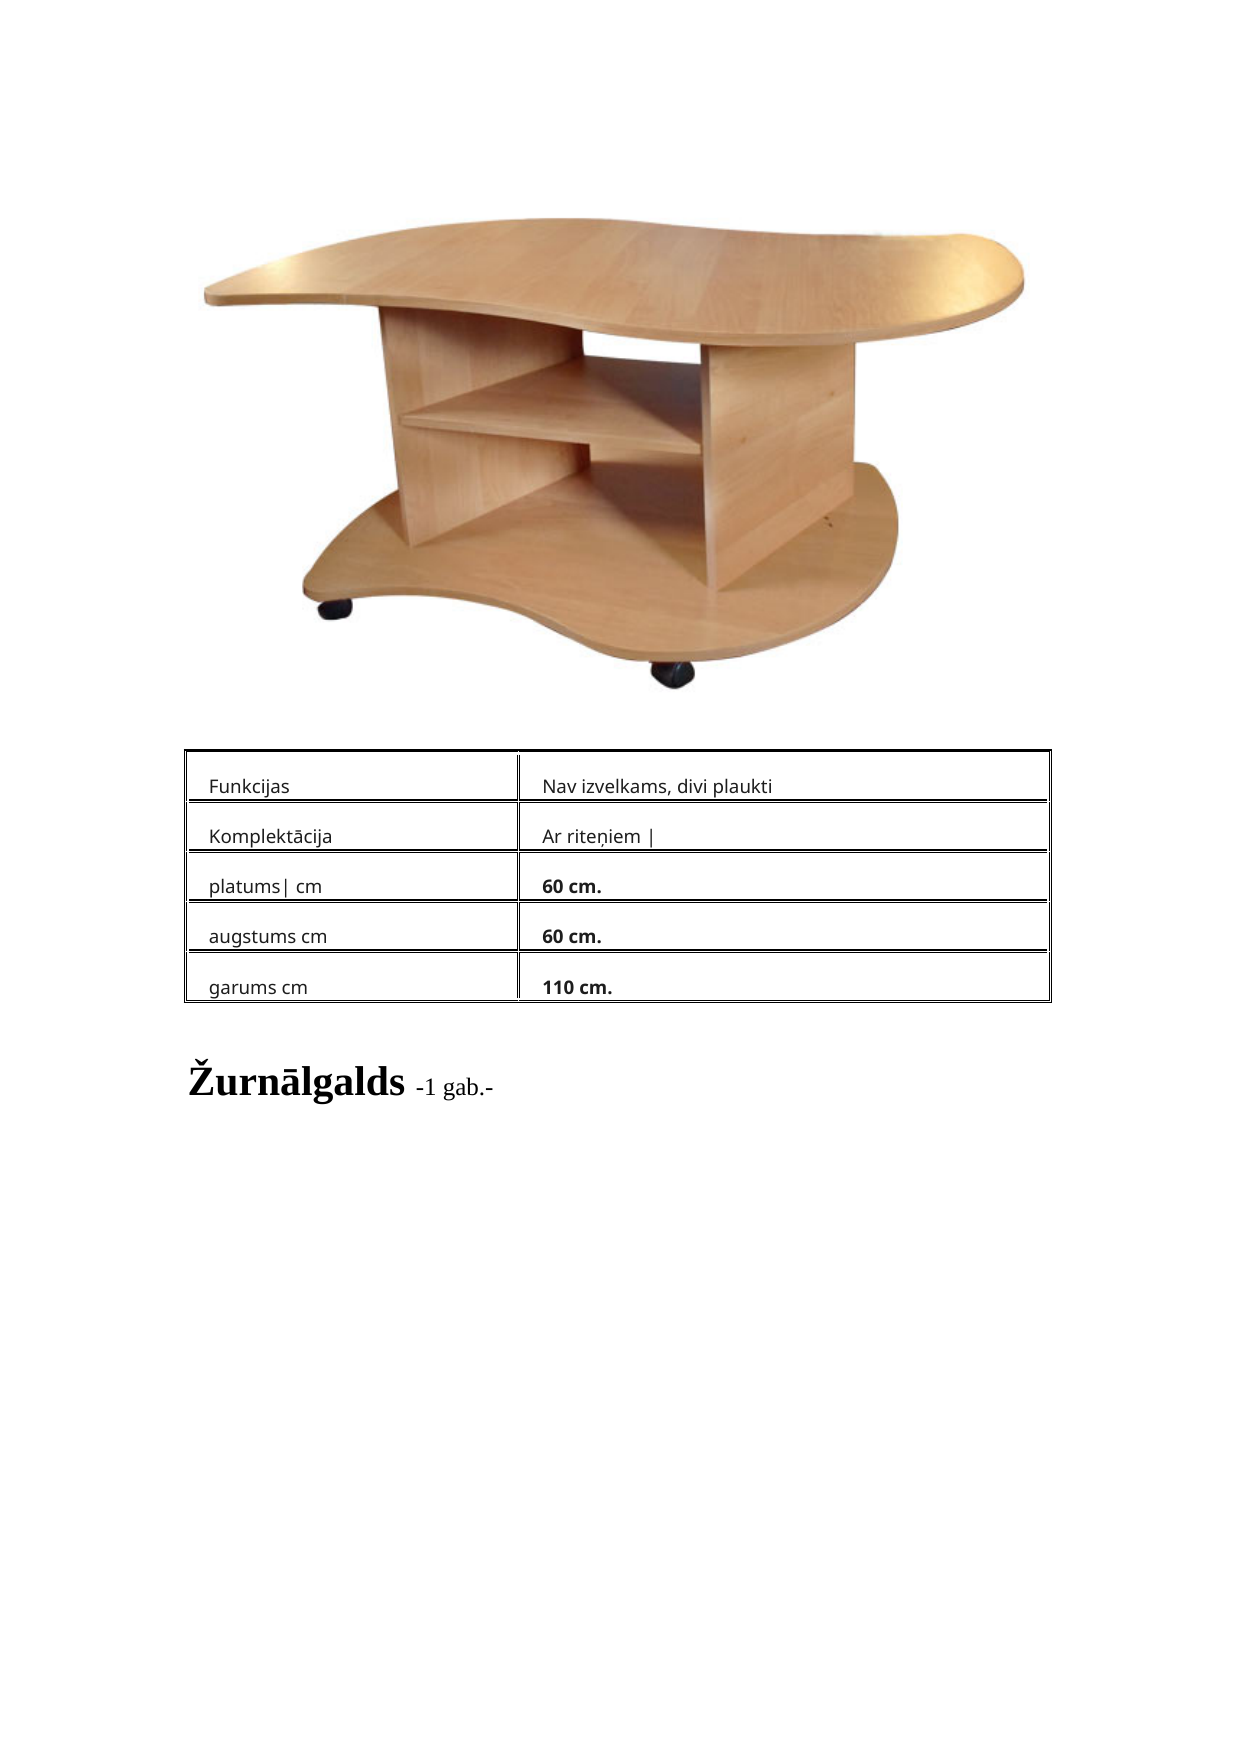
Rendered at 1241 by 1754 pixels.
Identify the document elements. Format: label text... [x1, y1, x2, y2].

table_cell 60 cm. [520, 849, 1049, 899]
table_cell platums| cm [187, 849, 517, 899]
table_cell garums cm [187, 949, 518, 999]
table_header Nav izvelkams, divi plaukti [519, 752, 1049, 799]
text Žurnālgalds -1 gab.- [187, 1057, 1053, 1104]
table_cell 60 cm. [520, 899, 1049, 949]
table_cell Komplektācija [187, 799, 517, 849]
table_cell Ar riteņiem | [520, 799, 1049, 849]
picture [187, 150, 1053, 724]
table_cell 110 cm. [519, 949, 1049, 999]
table_header Funkcijas [187, 752, 518, 799]
table_cell augstums cm [187, 899, 517, 949]
